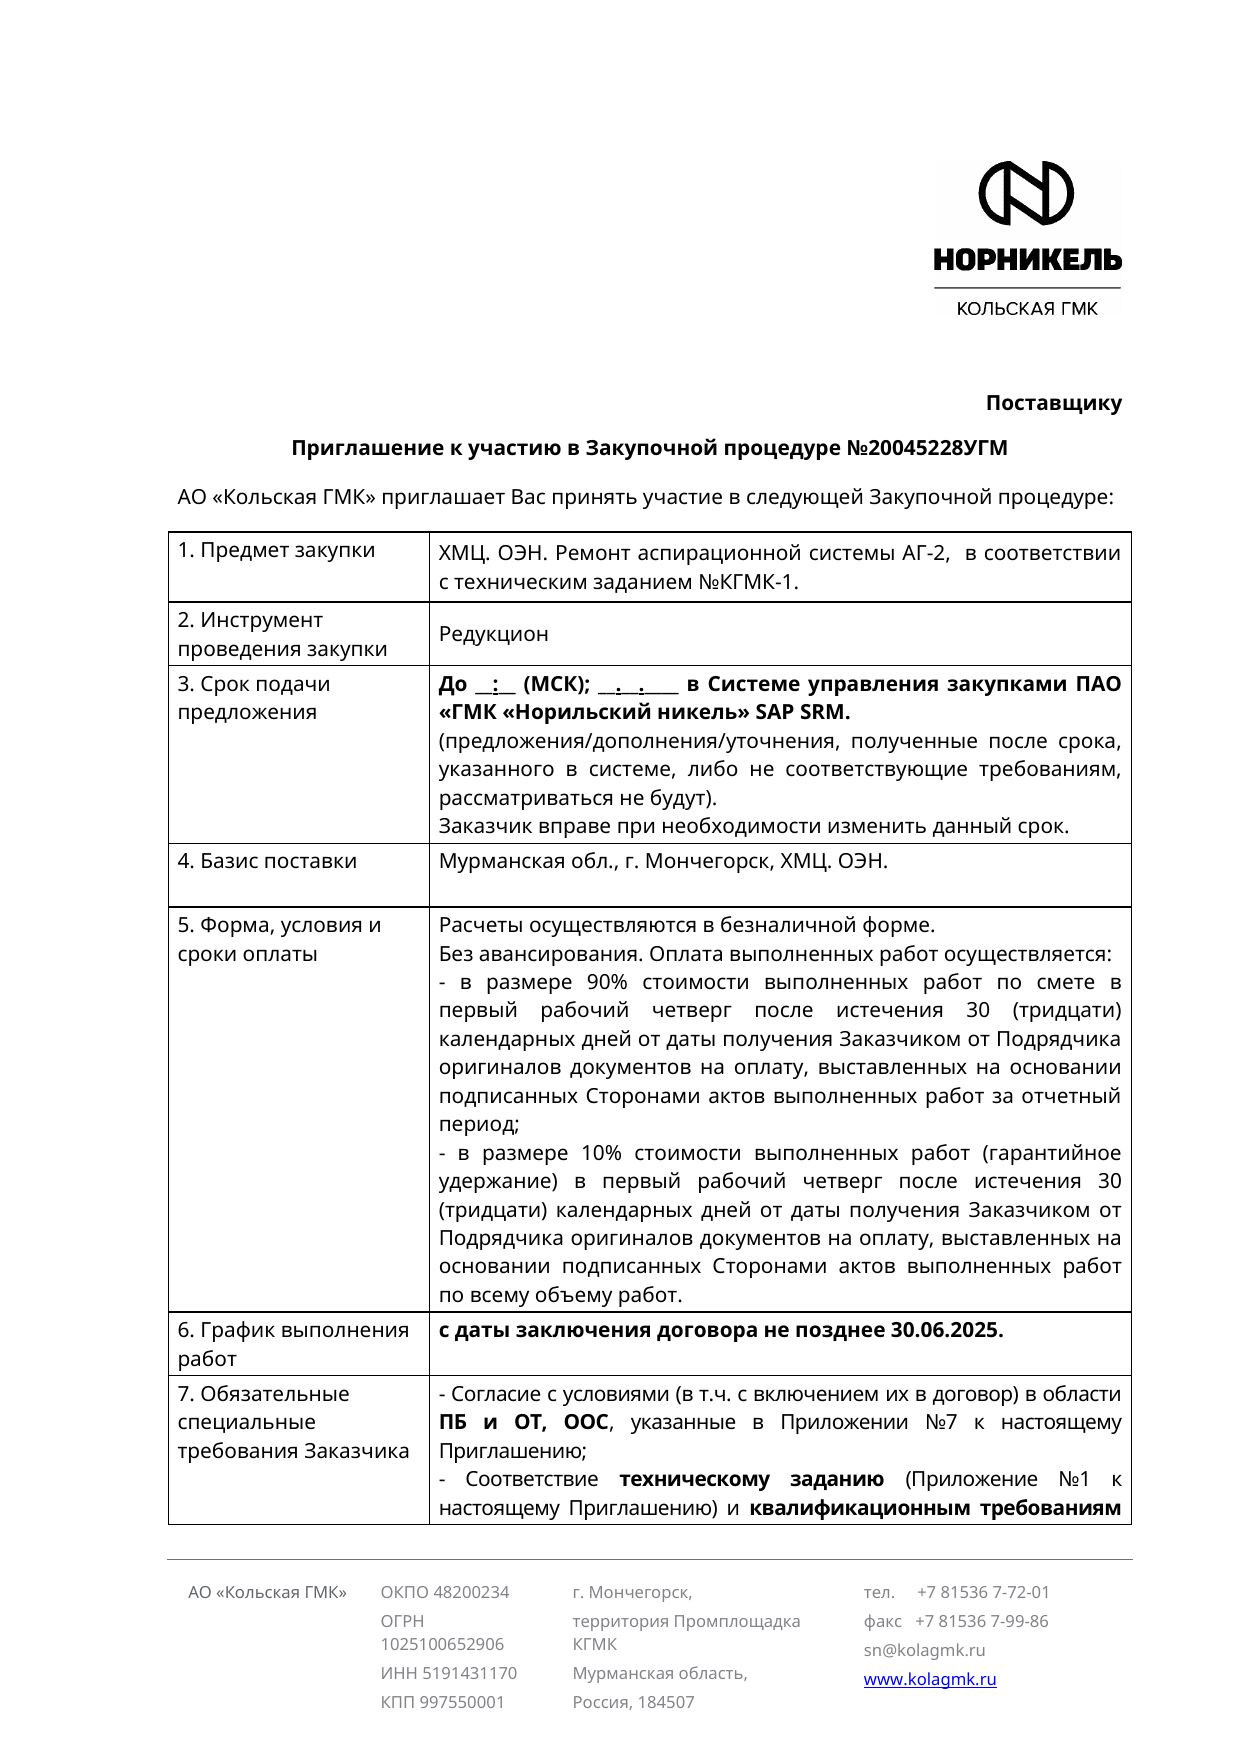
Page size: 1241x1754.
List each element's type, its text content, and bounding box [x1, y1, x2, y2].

text Приглашение к участию в Закупочной процедуре №20045228УГМ [177, 433, 1122, 461]
table_cell Инструмент проведения закупки [169, 603, 429, 665]
table_header Предмет закупки [169, 533, 429, 601]
text АО «Кольская ГМК» приглашает Вас принять участие в следующей Закупочной процедуре: [177, 482, 1122, 511]
table_cell До __:__ (МСК); __.__.____ в Системе управления закупками ПАО «ГМК «Норильский никель» SAP SRM. (предложения/дополнения/уточнения, полученные после срока, указанного в системе, либо не соответствующие требованиям, рассматриваться не будут). Заказчик вправе при необходимости изменить данный срок. [430, 666, 1131, 843]
table_cell Расчеты осуществляются в безналичной форме. Без авансирования. Оплата выполненных работ осуществляется: - в размере 90% стоимости выполненных работ по смете в первый рабочий четверг после истечения 30 (тридцати) календарных дней от даты получения Заказчиком от Подрядчика оригиналов документов на оплату, выставленных на основании подписанных Сторонами актов выполненных работ за отчетный период; - в размере 10% стоимости выполненных работ (гарантийное удержание) в первый рабочий четверг после истечения 30 (тридцати) календарных дней от даты получения Заказчиком от Подрядчика оригиналов документов на оплату, выставленных на основании подписанных Сторонами актов выполненных работ по всему объему работ. [430, 908, 1131, 1311]
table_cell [169, 1376, 429, 1524]
table_cell Форма, условия и сроки оплаты [169, 908, 429, 1311]
table_cell Базис поставки [169, 844, 429, 906]
table_cell Редукцион [430, 603, 1131, 665]
table_cell Срок подачи предложения [169, 666, 429, 843]
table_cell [430, 1376, 1131, 1524]
table_cell Мурманская обл., г. Мончегорск, ХМЦ. ОЭН. [430, 844, 1131, 906]
table_header ХМЦ. ОЭН. Ремонт аспирационной системы АГ-2, в соответствии с техническим заданием №КГМК-1. [430, 533, 1131, 601]
picture [934, 161, 1122, 315]
table_cell с даты заключения договора не позднее 30.06.2025. [430, 1313, 1131, 1375]
text Поставщику [177, 388, 1122, 416]
table_cell График выполнения работ [169, 1313, 429, 1375]
